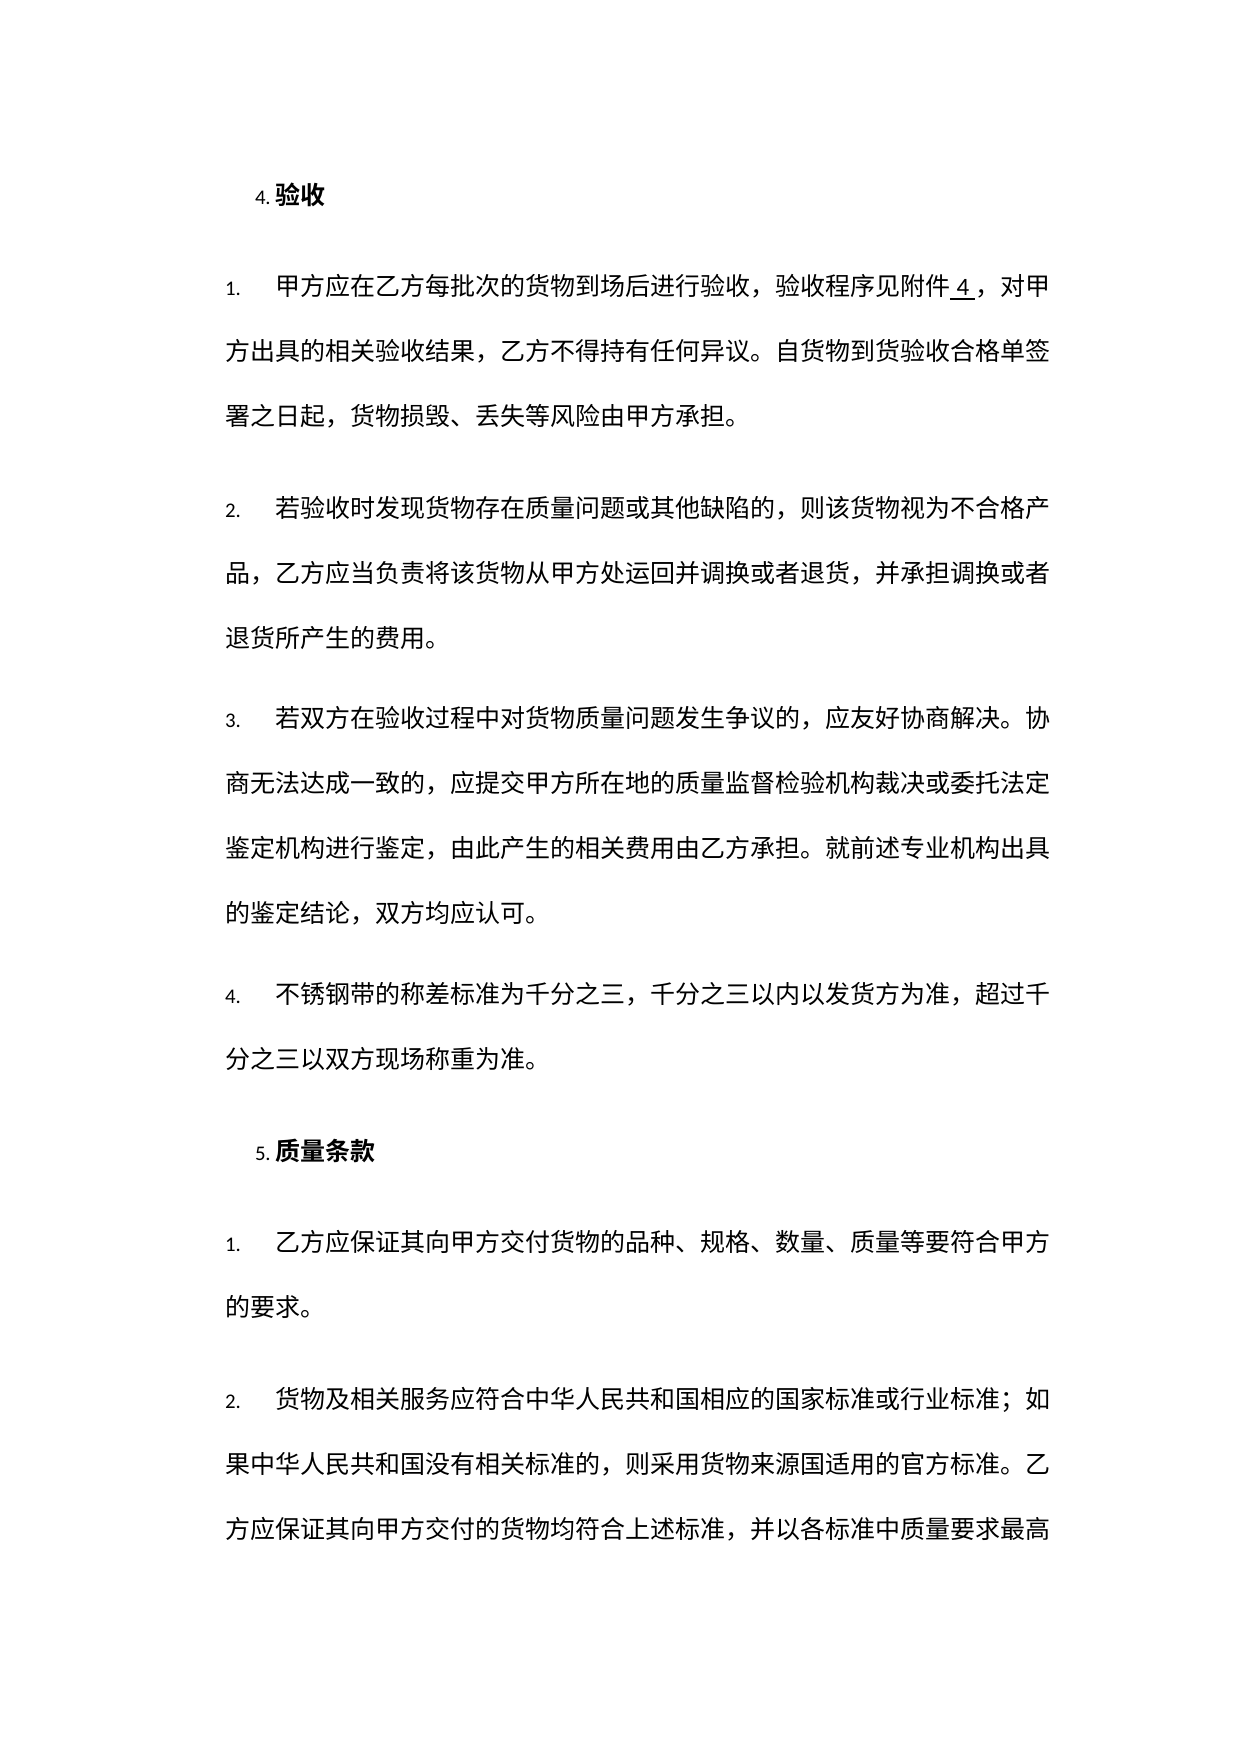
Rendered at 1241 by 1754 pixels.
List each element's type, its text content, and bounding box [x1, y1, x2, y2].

list 验收 [255, 162, 1053, 227]
list 若双方在验收过程中对货物质量问题发生争议的，应友好协商解决。协商无法达成一致的，应提交甲方所在地的质量监督检验机构裁决或委托法定鉴定机构进行鉴定，由此产生的相关费用由乙方承担。就前述专业机构出具的鉴定结论，双方均应认可。 [225, 686, 1053, 946]
list 若验收时发现货物存在质量问题或其他缺陷的，则该货物视为不合格产品，乙方应当负责将该货物从甲方处运回并调换或者退货，并承担调换或者退货所产生的费用。 [225, 475, 1053, 670]
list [225, 1366, 1053, 1561]
list 质量条款 [255, 1118, 1053, 1183]
list 不锈钢带的称差标准为千分之三，千分之三以内以发货方为准，超过千分之三以双方现场称重为准。 [225, 961, 1053, 1091]
list 甲方应在乙方每批次的货物到场后进行验收，验收程序见附件 4 ，对甲方出具的相关验收结果，乙方不得持有任何异议。自货物到货验收合格单签署之日起，货物损毁、丢失等风险由甲方承担。 [225, 253, 1053, 448]
list 乙方应保证其向甲方交付货物的品种、规格、数量、质量等要符合甲方的要求。 [225, 1209, 1053, 1339]
